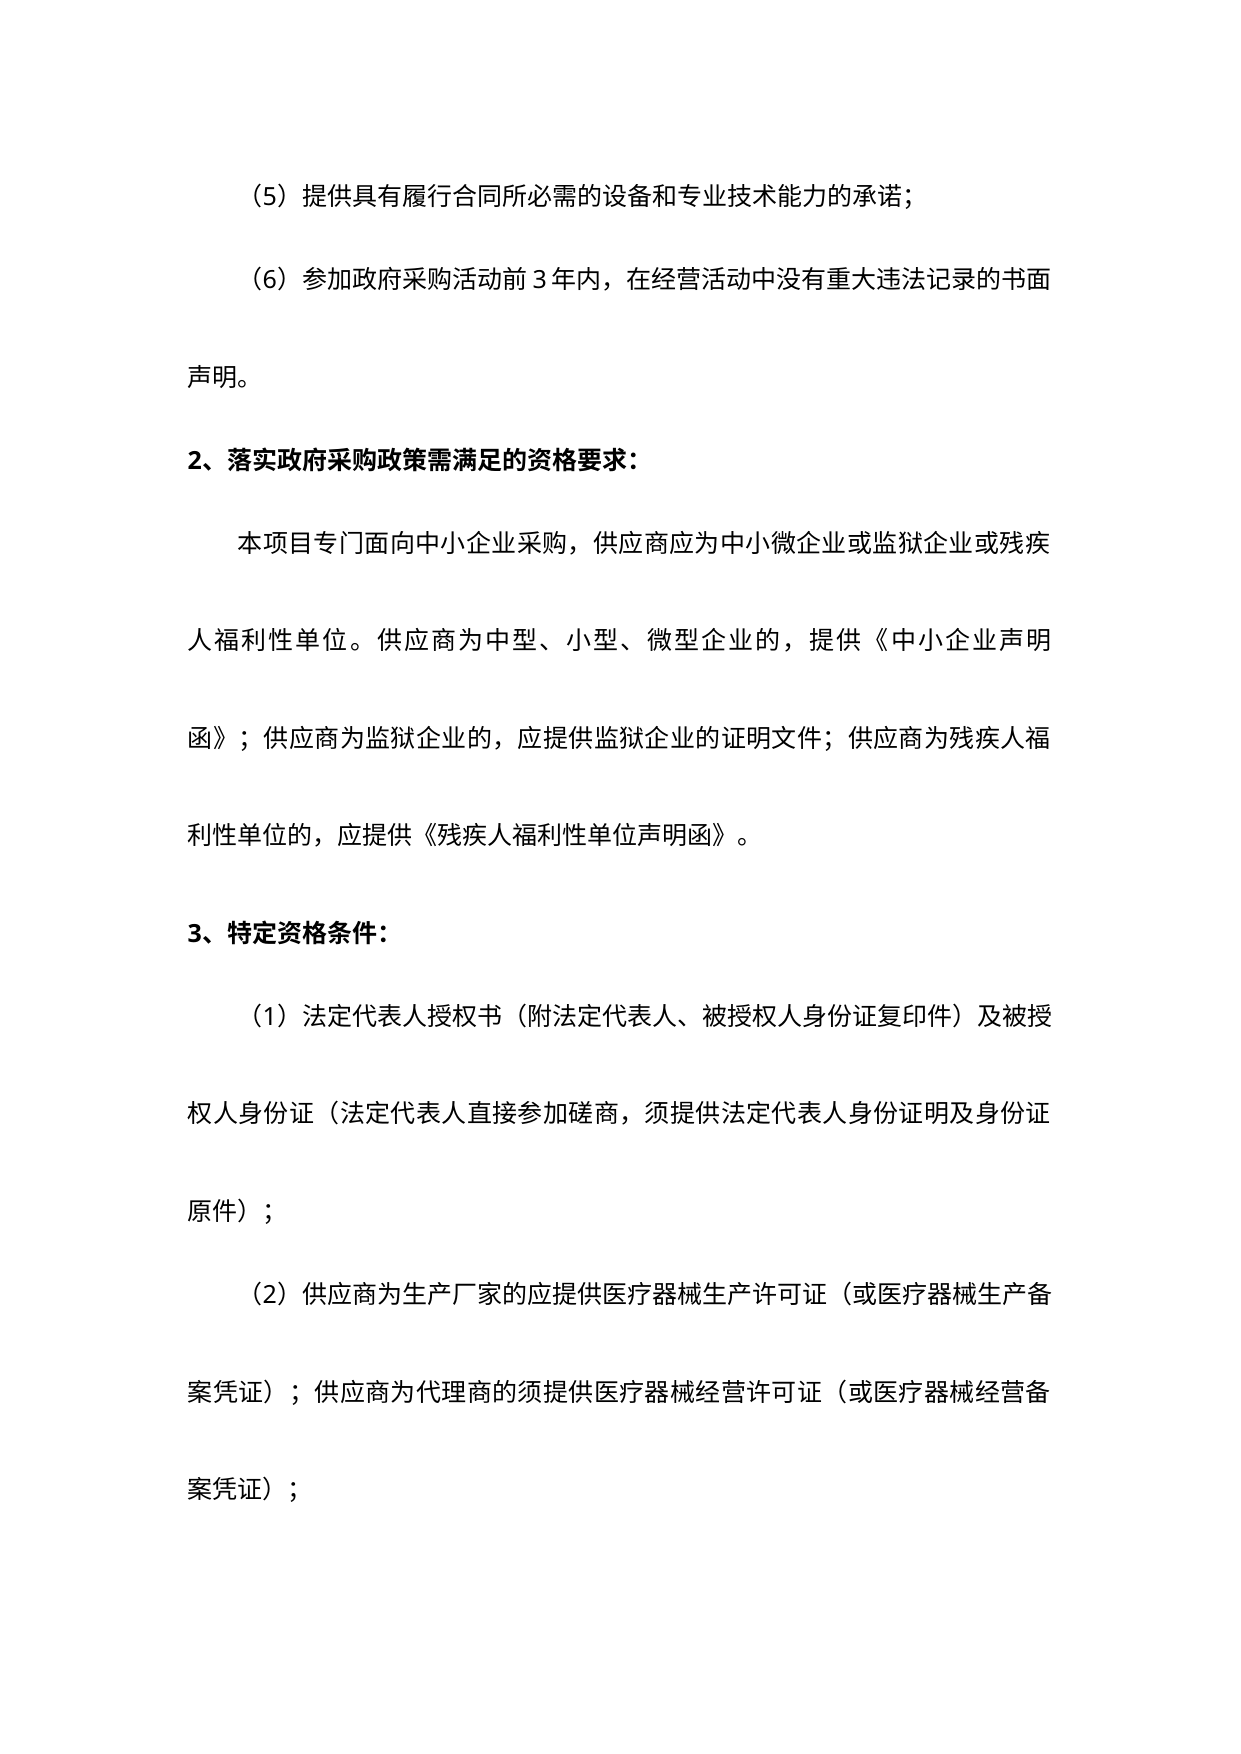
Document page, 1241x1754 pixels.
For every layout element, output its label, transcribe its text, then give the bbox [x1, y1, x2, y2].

list 本项目专门面向中小企业采购，供应商应为中小微企业或监狱企业或残疾人福利性单位。供应商为中型、小型、微型企业的，提供《中小企业声明函》；供应商为监狱企业的，应提供监狱企业的证明文件；供应商为残疾人福利性单位的，应提供《残疾人福利性单位声明函》。 3、特定资格条件： [187, 509, 1053, 964]
list 供应商为生产厂家的应提供医疗器械生产许可证（或医疗器械生产备案凭证）；供应商为代理商的须提供医疗器械经营许可证（或医疗器械经营备案凭证）； [187, 1260, 1053, 1520]
list （6）参加政府采购活动前3年内，在经营活动中没有重大违法记录的书面声明。 [187, 245, 1053, 408]
list 法定代表人授权书（附法定代表人、被授权人身份证复印件）及被授权人身份证（法定代表人直接参加磋商，须提供法定代表人身份证明及身份证原件）； [187, 982, 1053, 1242]
list （5）提供具有履行合同所必需的设备和专业技术能力的承诺； [187, 162, 1053, 227]
list 2、落实政府采购政策需满足的资格要求： [187, 426, 1053, 491]
